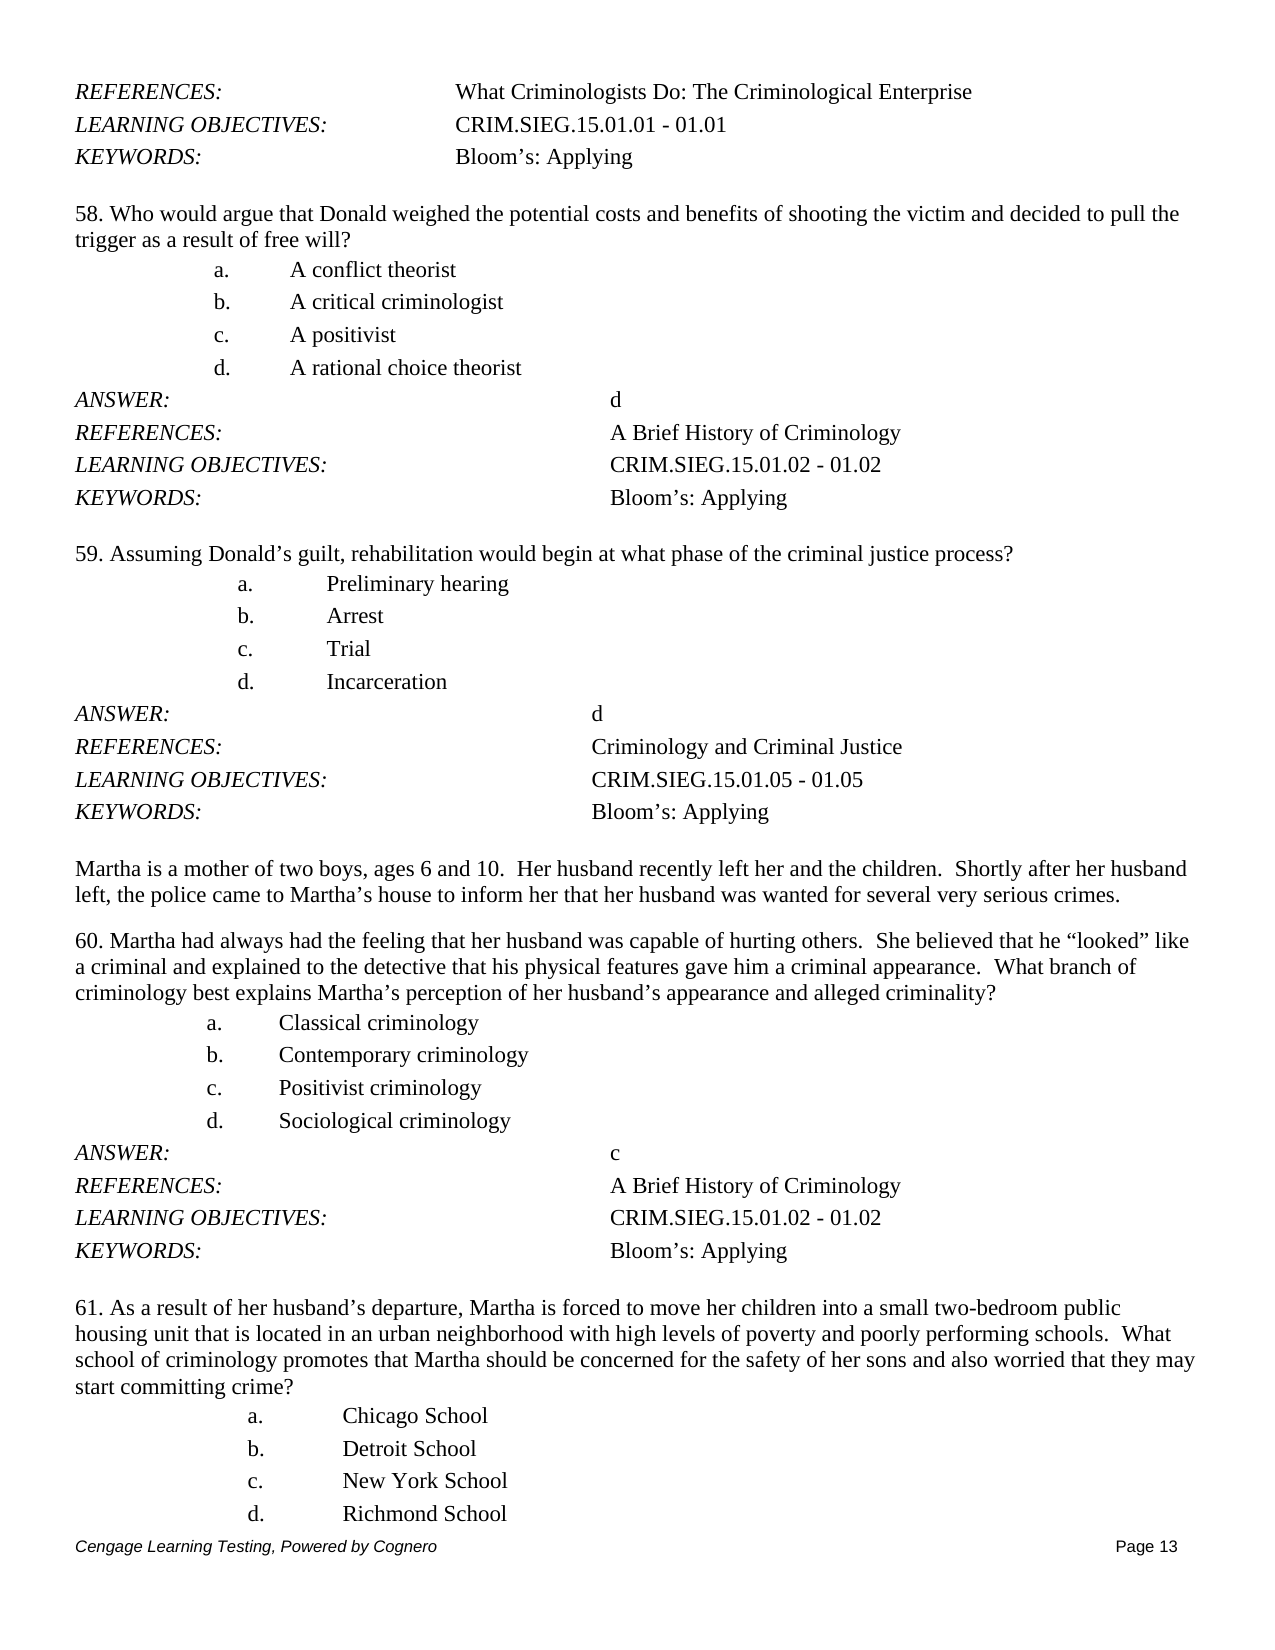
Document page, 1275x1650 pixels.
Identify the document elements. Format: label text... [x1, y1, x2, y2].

table_header 60. Martha had always had the feeling that her husband was capable of hurting others. She believed that he “looked” like a criminal and explained to the detective that his physical features gave him a criminal appearance. What branch of criminology best explains Martha’s perception of her husband’s appearance and alleged criminality?​ [75, 1006, 1200, 1267]
table_header 59. Assuming Donald’s guilt, rehabilitation would begin at what phase of the criminal justice process?​ [75, 567, 1200, 828]
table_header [75, 1399, 1200, 1529]
table_header 58. Who would argue that Donald weighed the potential costs and benefits of shooting the victim and decided to pull the trigger as a result of free will?​ [75, 253, 1200, 513]
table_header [75, 75, 1200, 173]
